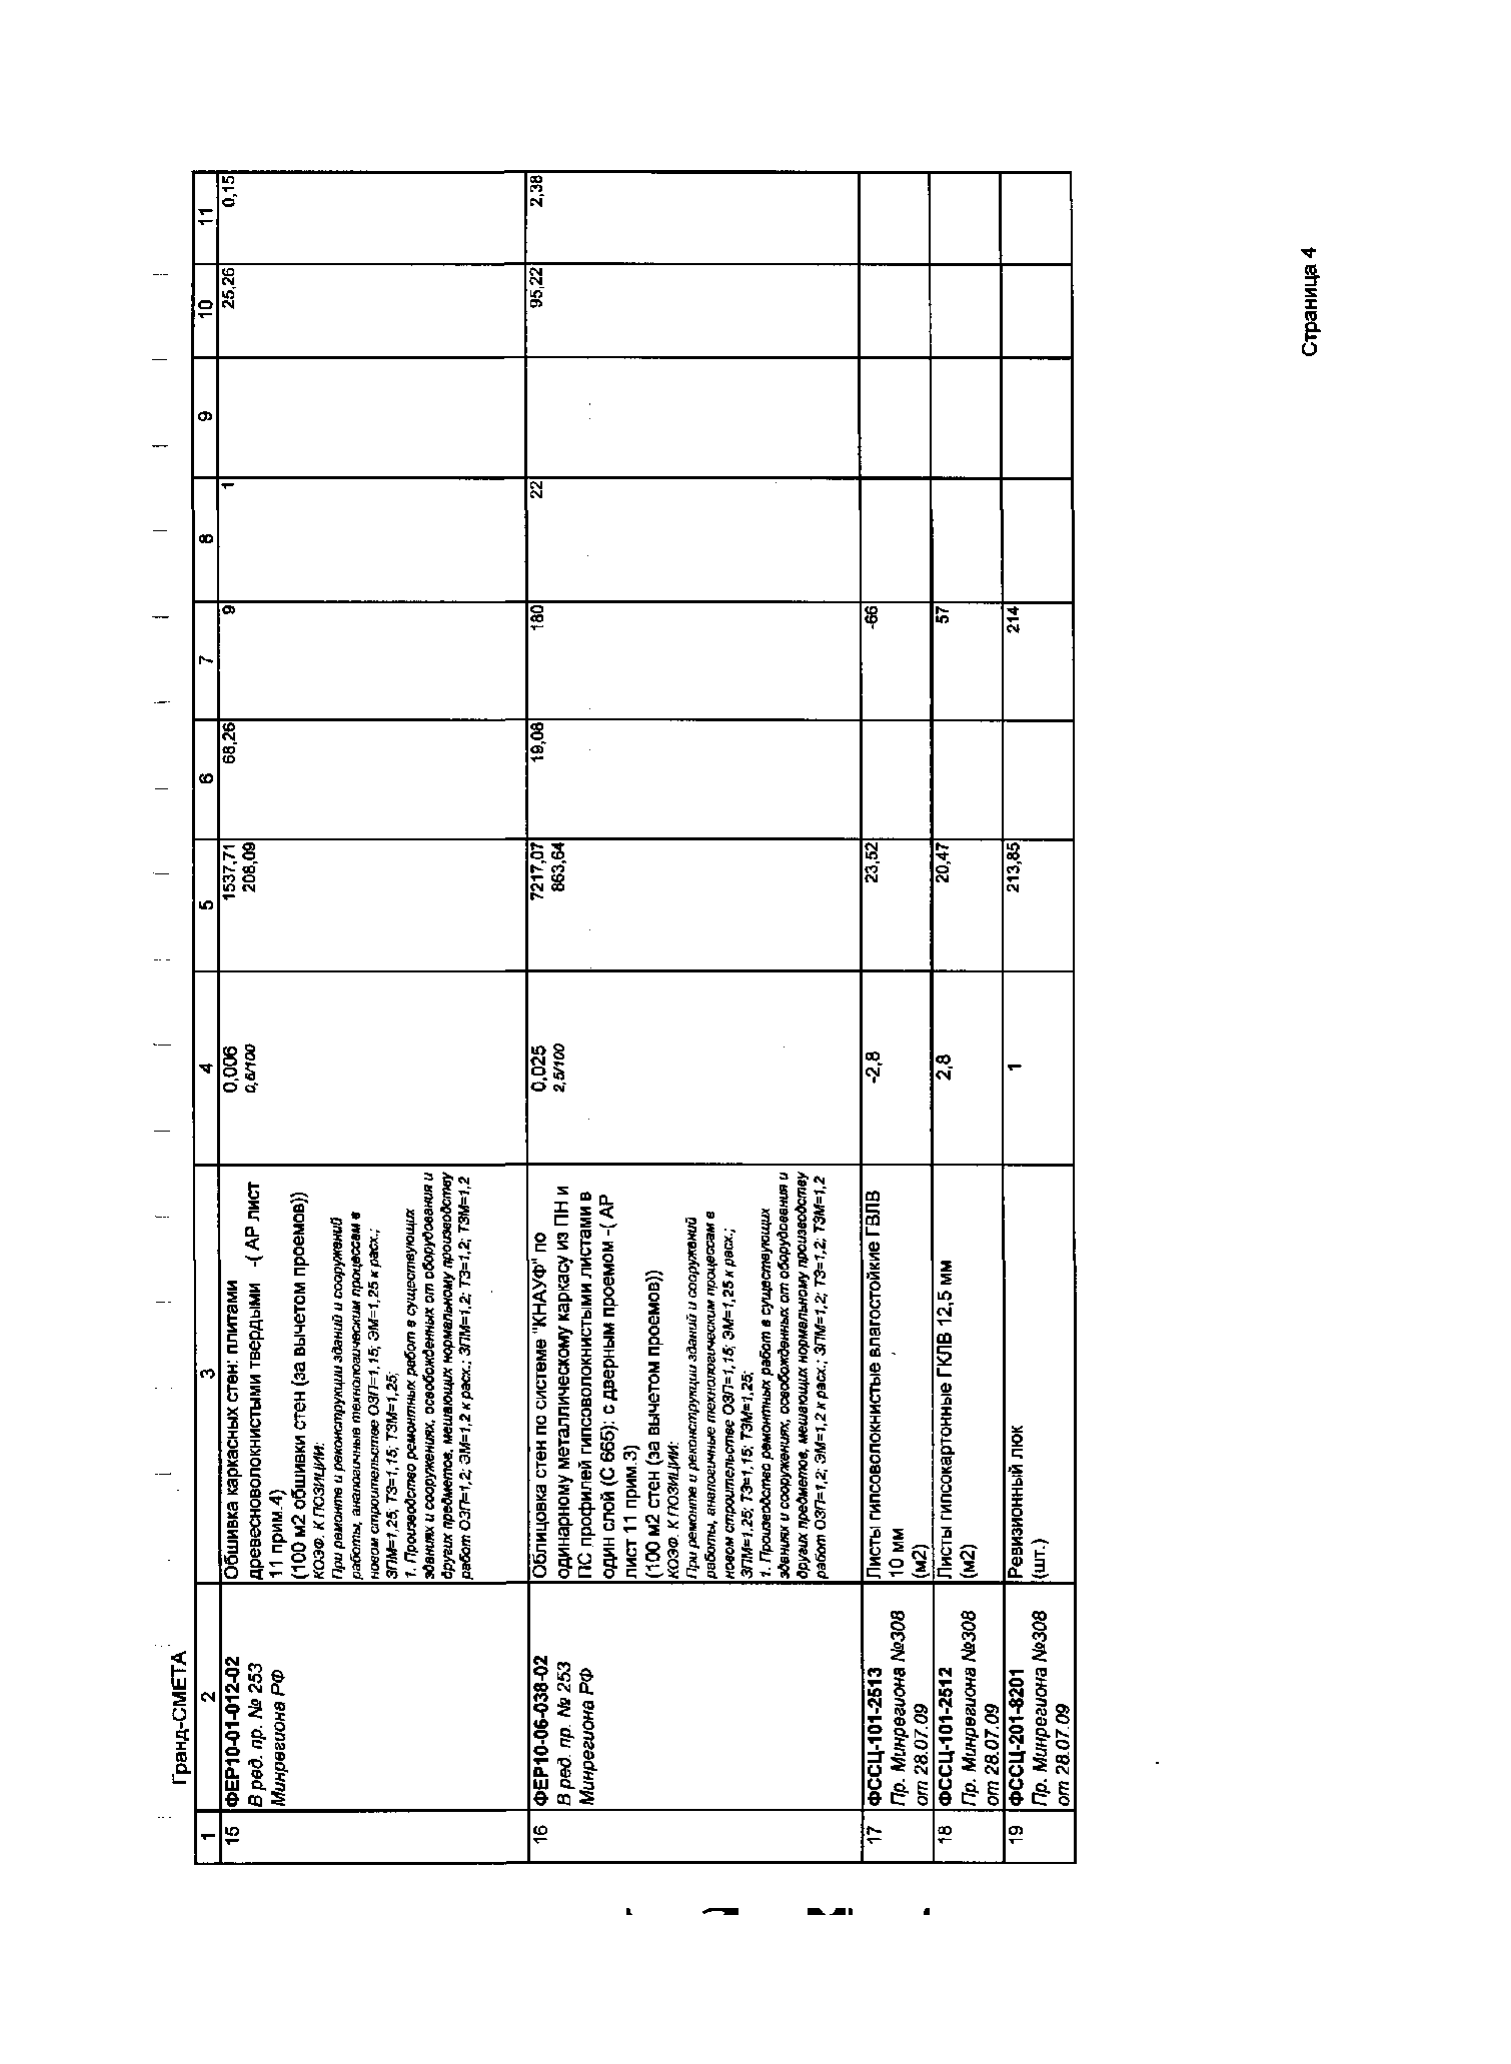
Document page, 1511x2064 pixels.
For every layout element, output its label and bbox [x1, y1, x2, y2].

picture [150, 150, 1361, 1915]
